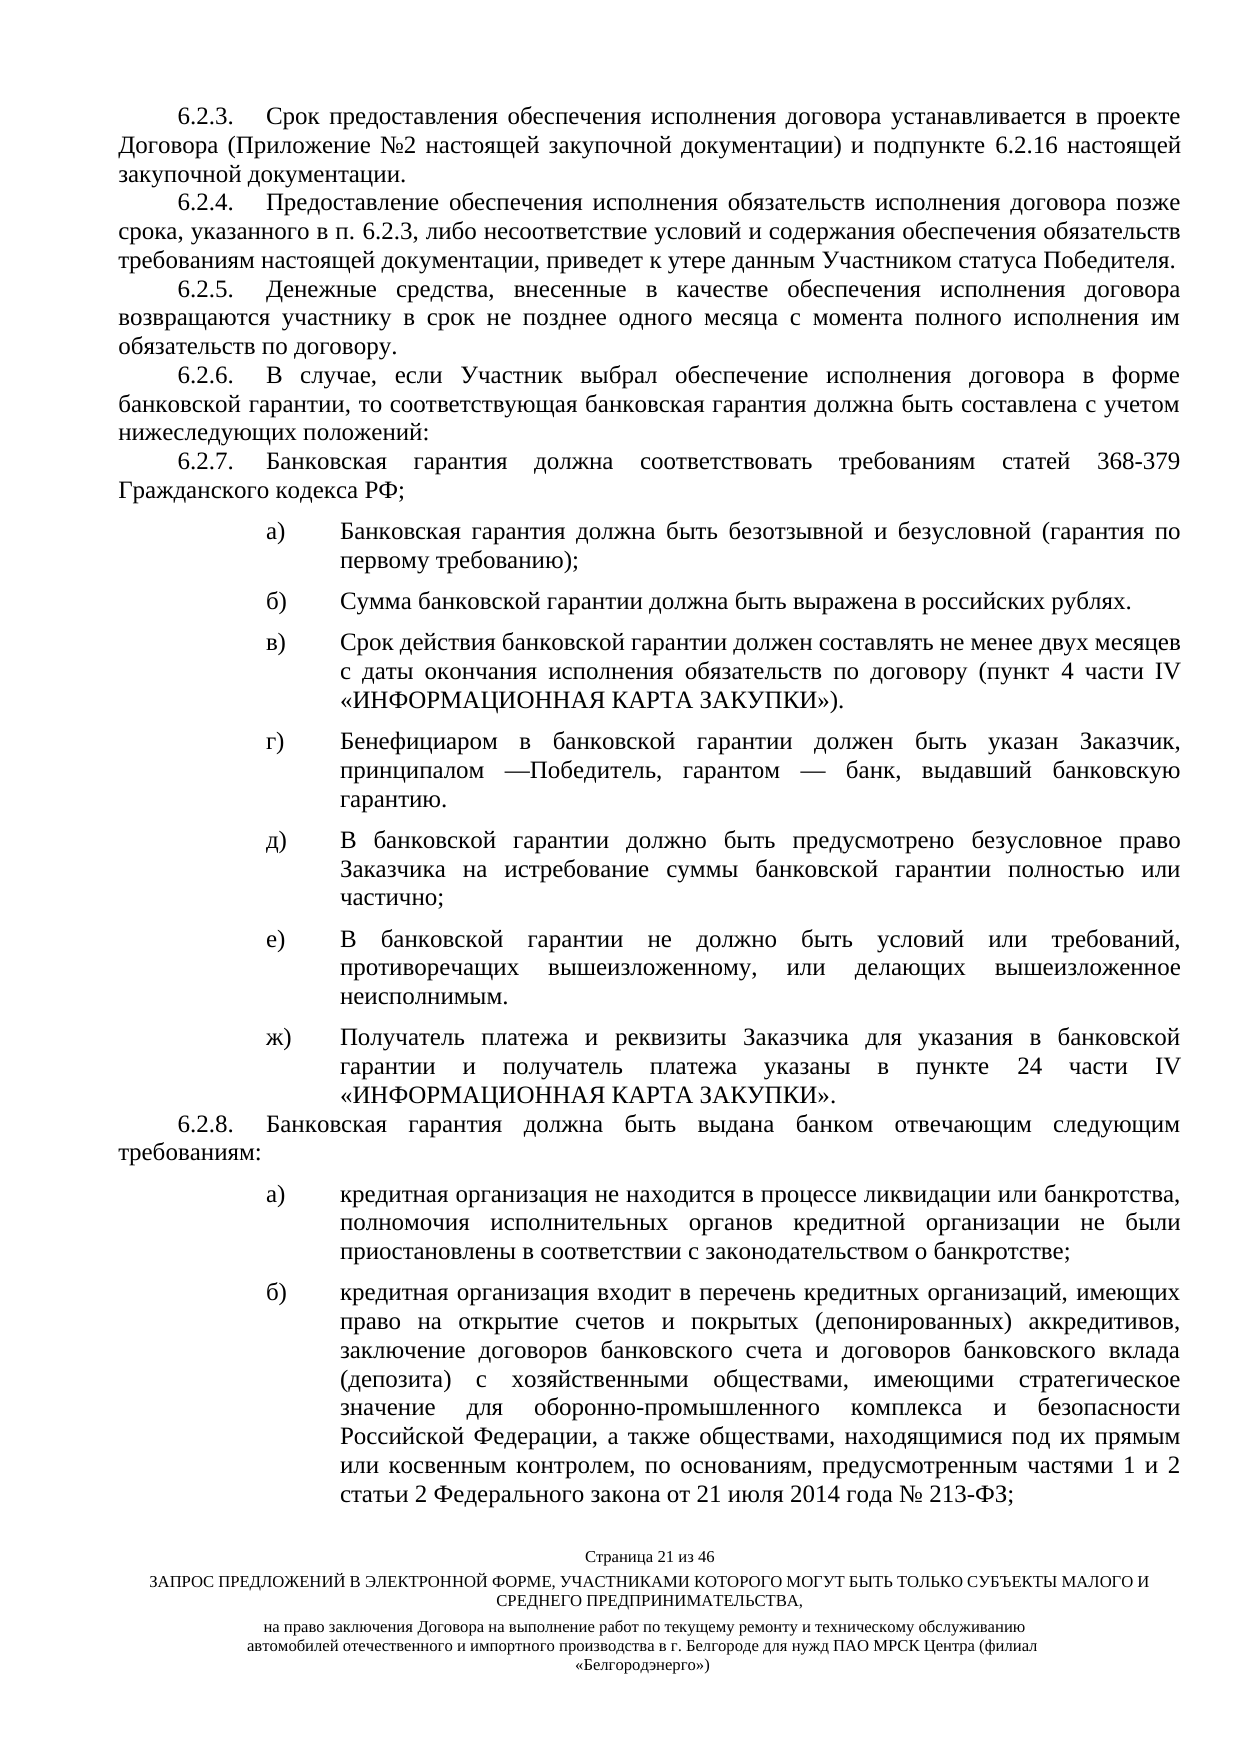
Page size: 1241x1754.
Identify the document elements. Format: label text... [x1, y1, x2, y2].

list кредитная организация не находится в процессе ликвидации или банкротства, полномочия исполнительных органов кредитной организации не были приостановлены в соответствии с законодательством о банкротстве; [266, 1179, 1181, 1265]
list Получатель платежа и реквизиты Заказчика для указания в банковской гарантии и получатель платежа указаны в пункте 24 части IV «ИНФОРМАЦИОННАЯ КАРТА ЗАКУПКИ». [266, 1022, 1181, 1109]
subtitle В случае, если Участник выбрал обеспечение исполнения договора в форме банковской гарантии, то соответствующая банковская гарантия должна быть составлена с учетом нижеследующих положений: [118, 360, 1181, 446]
subtitle Денежные средства, внесенные в качестве обеспечения исполнения договора возвращаются участнику в срок не позднее одного месяца с момента полного исполнения им обязательств по договору. [118, 274, 1181, 360]
list Сумма банковской гарантии должна быть выражена в российских рублях. [266, 586, 1181, 615]
list Срок действия банковской гарантии должен составлять не менее двух месяцев с даты окончания исполнения обязательств по договору (пункт 4 части IV «ИНФОРМАЦИОННАЯ КАРТА ЗАКУПКИ»). [266, 627, 1181, 714]
subtitle Банковская гарантия должна соответствовать требованиям статей 368-379 Гражданского кодекса РФ; [118, 446, 1181, 504]
list В банковской гарантии должно быть предусмотрено безусловное право Заказчика на истребование суммы банковской гарантии полностью или частично; [266, 825, 1181, 911]
list Банковская гарантия должна быть безотзывной и безусловной (гарантия по первому требованию); [266, 516, 1181, 574]
list В банковской гарантии не должно быть условий или требований, противоречащих вышеизложенному, или делающих вышеизложенное неисполнимым. [266, 924, 1181, 1010]
list кредитная организация входит в перечень кредитных организаций, имеющих право на открытие счетов и покрытых (депонированных) аккредитивов, заключение договоров банковского счета и договоров банковского вклада (депозита) с хозяйственными обществами, имеющими стратегическое значение для оборонно-промышленного комплекса и безопасности Российской Федерации, а также обществами, находящимися под их прямым или косвенным контролем, по основаниям, предусмотренным частями 1 и 2 статьи 2 Федерального закона от 21 июля 2014 года № 213-ФЗ; [266, 1277, 1181, 1507]
subtitle Срок предоставления обеспечения исполнения договора устанавливается в проекте Договора (Приложение №2 настоящей закупочной документации) и подпункте 6.2.16 настоящей закупочной документации. [118, 101, 1181, 187]
subtitle Банковская гарантия должна быть выдана банком отвечающим следующим требованиям: [118, 1109, 1181, 1166]
list Бенефициаром в банковской гарантии должен быть указан Заказчик, принципалом —Победитель, гарантом — банк, выдавший банковскую гарантию. [266, 726, 1181, 812]
subtitle Предоставление обеспечения исполнения обязательств исполнения договора позже срока, указанного в п. 6.2.3, либо несоответствие условий и содержания обеспечения обязательств требованиям настоящей документации, приведет к утере данным Участником статуса Победителя. [118, 187, 1181, 274]
